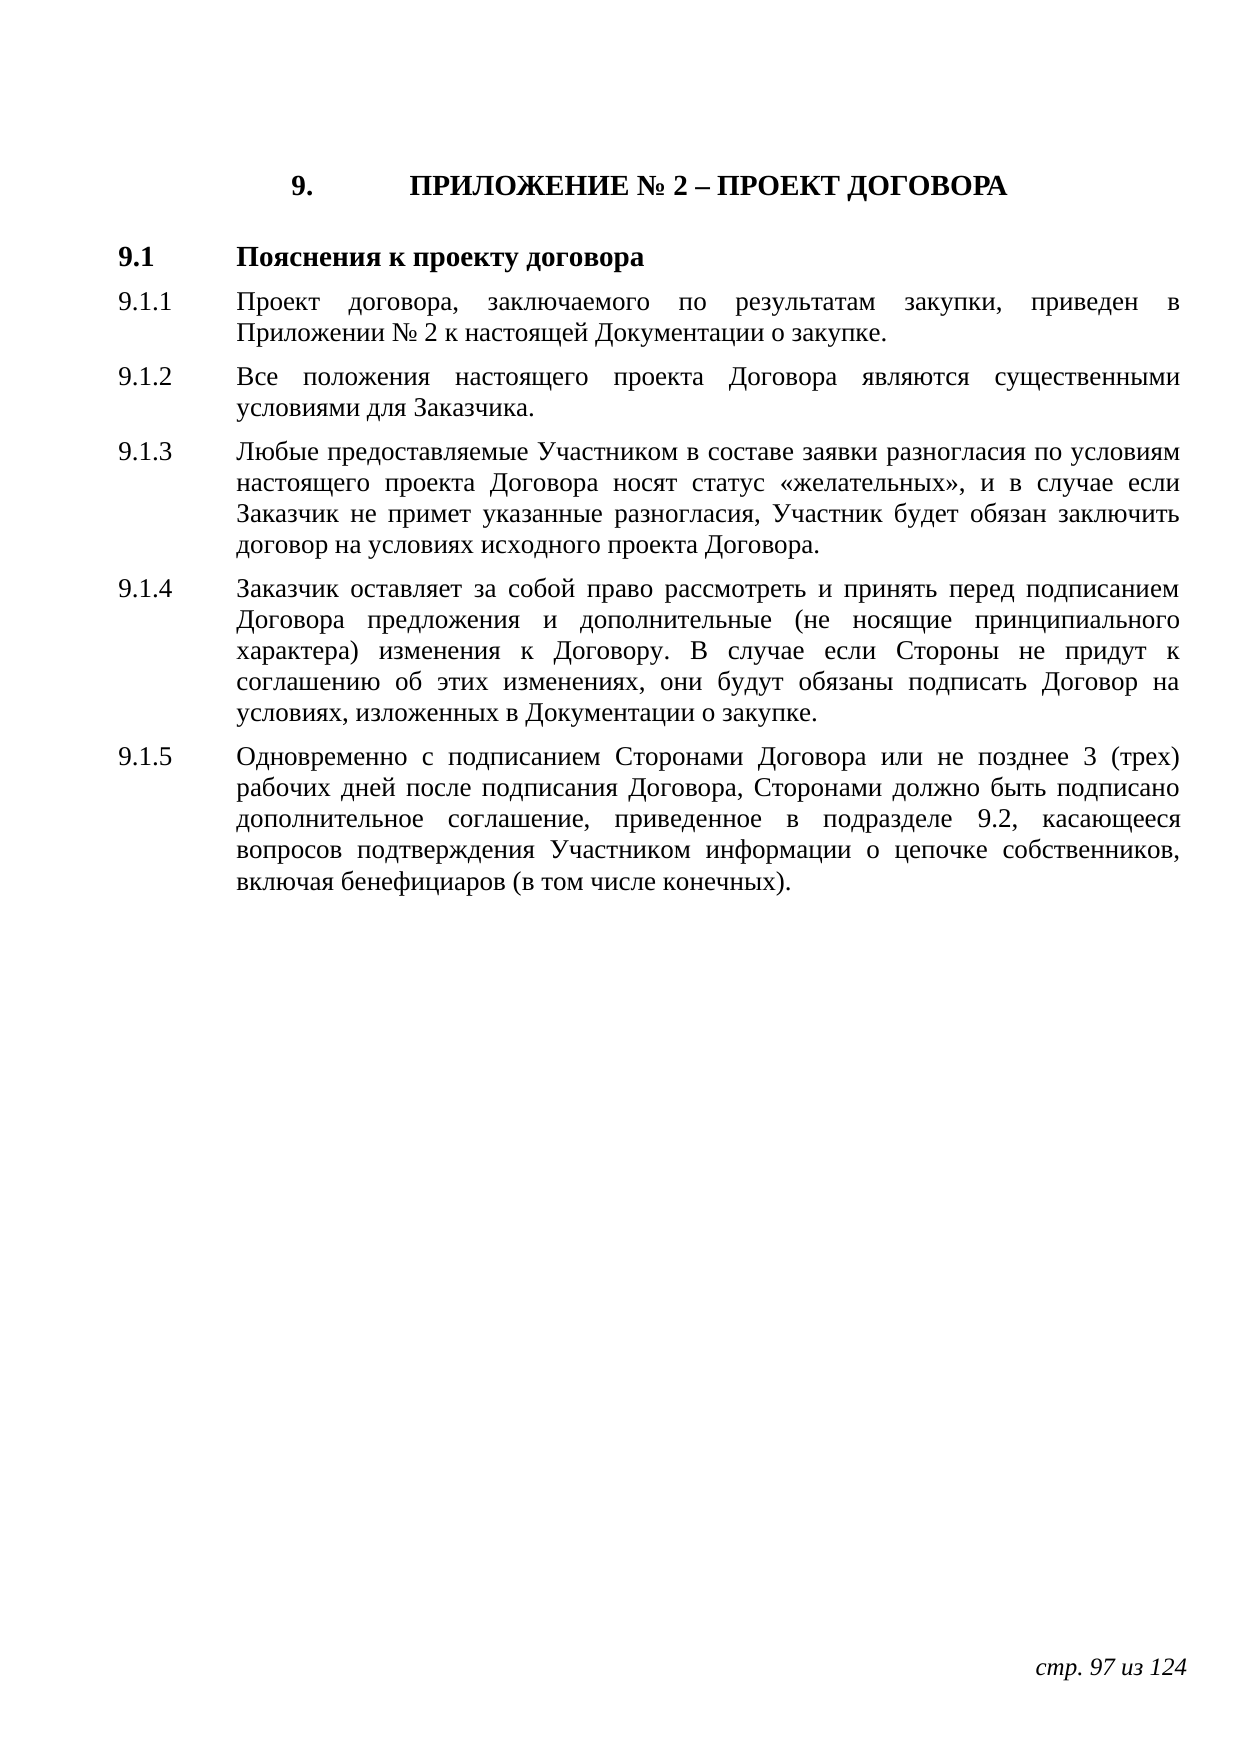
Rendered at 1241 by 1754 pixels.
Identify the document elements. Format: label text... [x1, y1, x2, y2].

text Все положения настоящего проекта Договора являются существенными условиями для Заказчика. [118, 360, 1181, 422]
text Проект договора, заключаемого по результатам закупки, приведен в Приложении № 2 к настоящей Документации о закупке. [118, 285, 1181, 347]
subtitle ПРИЛОЖЕНИЕ № 2 – ПРОЕКТ ДОГОВОРА [118, 168, 1181, 202]
text Одновременно с подписанием Сторонами Договора или не позднее 3 (трех) рабочих дней после подписания Договора, Сторонами должно быть подписано дополнительное соглашение, приведенное в подразделе 9.2, касающееся вопросов подтверждения Участником информации о цепочке собственников, включая бенефициаров (в том числе конечных). [118, 740, 1181, 896]
text Заказчик оставляет за собой право рассмотреть и принять перед подписанием Договора предложения и дополнительные (не носящие принципиального характера) изменения к Договору. В случае если Стороны не придут к соглашению об этих изменениях, они будут обязаны подписать Договор на условиях, изложенных в Документации о закупке. [118, 572, 1181, 728]
text Любые предоставляемые Участником в составе заявки разногласия по условиям настоящего проекта Договора носят статус «желательных», и в случае если Заказчик не примет указанные разногласия, Участник будет обязан заключить договор на условиях исходного проекта Договора. [118, 435, 1181, 559]
subtitle Пояснения к проекту договора [118, 239, 1181, 273]
